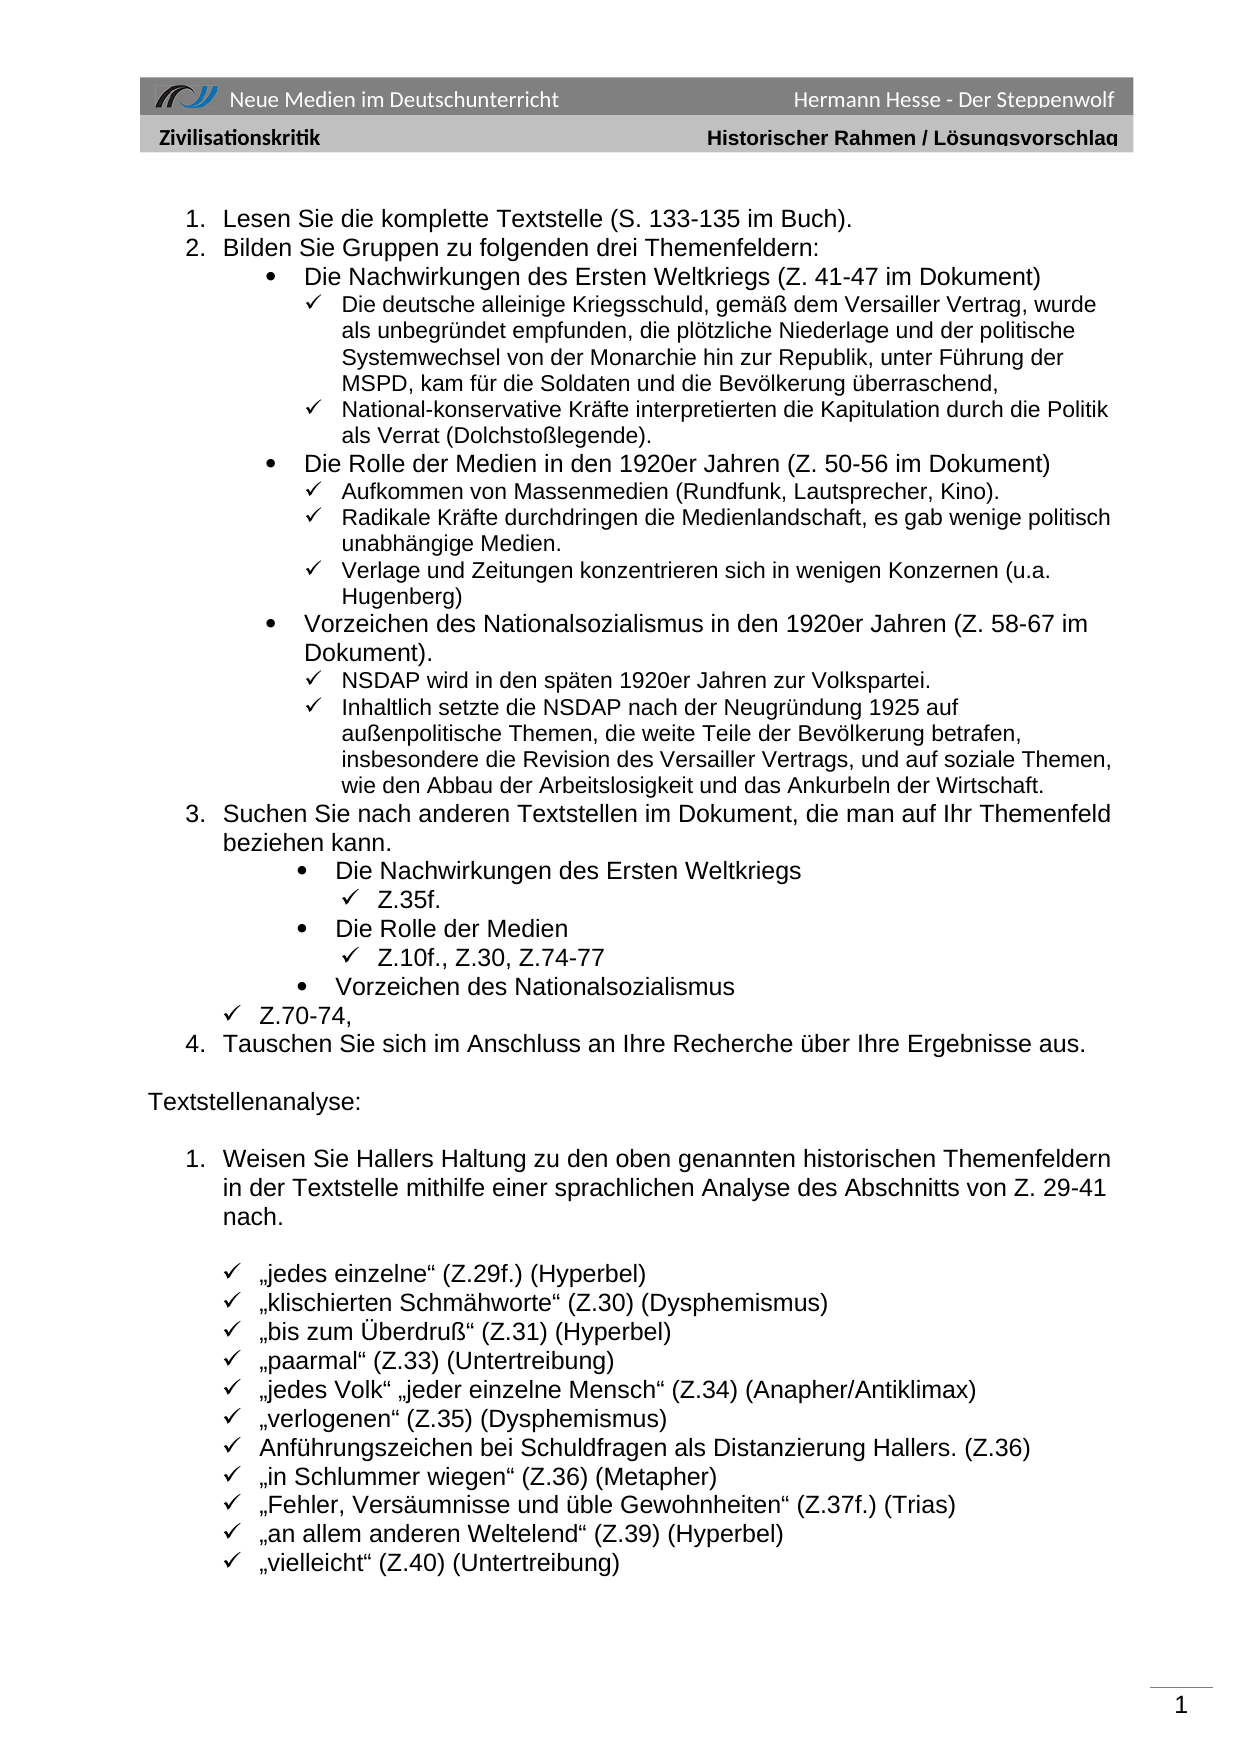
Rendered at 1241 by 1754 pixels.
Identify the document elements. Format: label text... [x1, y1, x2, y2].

list Vorzeichen des Nationalsozialismus [298, 972, 1122, 1001]
list Weisen Sie Hallers Haltung zu den oben genannten historischen Themenfeldern in der Textstelle mithilfe einer sprachlichen Analyse des Abschnitts von Z. 29-41 nach. [185, 1144, 1122, 1231]
list Aufkommen von Massenmedien (Rundfunk, Lautsprecher, Kino). [304, 478, 1122, 504]
list „vielleicht“ (Z.40) (Untertreibung) [222, 1548, 1122, 1577]
list „klischierten Schmähworte“ (Z.30) (Dysphemismus) [222, 1288, 1122, 1317]
list Die Nachwirkungen des Ersten Weltkriegs (Z. 41-47 im Dokument) [266, 262, 1122, 291]
list „in Schlummer wiegen“ (Z.36) (Metapher) [222, 1461, 1122, 1490]
list „verlogenen“ (Z.35) (Dysphemismus) [222, 1404, 1122, 1433]
list „paarmal“ (Z.33) (Untertreibung) [222, 1346, 1122, 1375]
list Die Nachwirkungen des Ersten Weltkriegs [298, 856, 1122, 885]
list Die deutsche alleinige Kriegsschuld, gemäß dem Versailler Vertrag, wurde als unbegründet empfunden, die plötzliche Niederlage und der politische Systemwechsel von der Monarchie hin zur Republik, unter Führung der MSPD, kam für die Soldaten und die Bevölkerung überraschend, [304, 291, 1122, 396]
text Textstellenanalyse: [148, 1087, 1122, 1116]
list Z.10f., Z.30, Z.74-77 [340, 943, 1122, 972]
list „jedes Volk“ „jeder einzelne Mensch“ (Z.34) (Anapher/Antiklimax) [222, 1375, 1122, 1404]
list Suchen Sie nach anderen Textstellen im Dokument, die man auf Ihr Themenfeld beziehen kann. [185, 799, 1122, 856]
list Die Rolle der Medien in den 1920er Jahren (Z. 50-56 im Dokument) [266, 449, 1122, 478]
list „an allem anderen Weltelend“ (Z.39) (Hyperbel) [222, 1519, 1122, 1548]
list Z.70-74, [222, 1001, 1122, 1029]
list Tauschen Sie sich im Anschluss an Ihre Recherche über Ihre Ergebnisse aus. [185, 1029, 1122, 1058]
list Radikale Kräfte durchdringen die Medienlandschaft, es gab wenige politisch unabhängige Medien. [304, 504, 1122, 557]
list NSDAP wird in den späten 1920er Jahren zur Volkspartei. [304, 667, 1122, 693]
list Anführungszeichen bei Schuldfragen als Distanzierung Hallers. (Z.36) [222, 1433, 1122, 1461]
list „jedes einzelne“ (Z.29f.) (Hyperbel) [222, 1259, 1122, 1288]
list Bilden Sie Gruppen zu folgenden drei Themenfeldern: [185, 233, 1122, 262]
list National-konservative Kräfte interpretierten die Kapitulation durch die Politik als Verrat (Dolchstoßlegende). [304, 396, 1122, 449]
list Lesen Sie die komplette Textstelle (S. 133-135 im Buch). [185, 204, 1122, 233]
list „Fehler, Versäumnisse und üble Gewohnheiten“ (Z.37f.) (Trias) [222, 1490, 1122, 1519]
list Z.35f. [340, 885, 1122, 914]
list „bis zum Überdruß“ (Z.31) (Hyperbel) [222, 1317, 1122, 1346]
list Verlage und Zeitungen konzentrieren sich in wenigen Konzernen (u.a. Hugenberg) [304, 557, 1122, 609]
picture [155, 85, 218, 108]
list Die Rolle der Medien [298, 914, 1122, 943]
list Vorzeichen des Nationalsozialismus in den 1920er Jahren (Z. 58-67 im Dokument). [266, 609, 1122, 667]
list Inhaltlich setzte die NSDAP nach der Neugründung 1925 auf außenpolitische Themen, die weite Teile der Bevölkerung betrafen, insbesondere die Revision des Versailler Vertrags, und auf soziale Themen, wie den Abbau der Arbeitslosigkeit und das Ankurbeln der Wirtschaft. [304, 693, 1122, 799]
